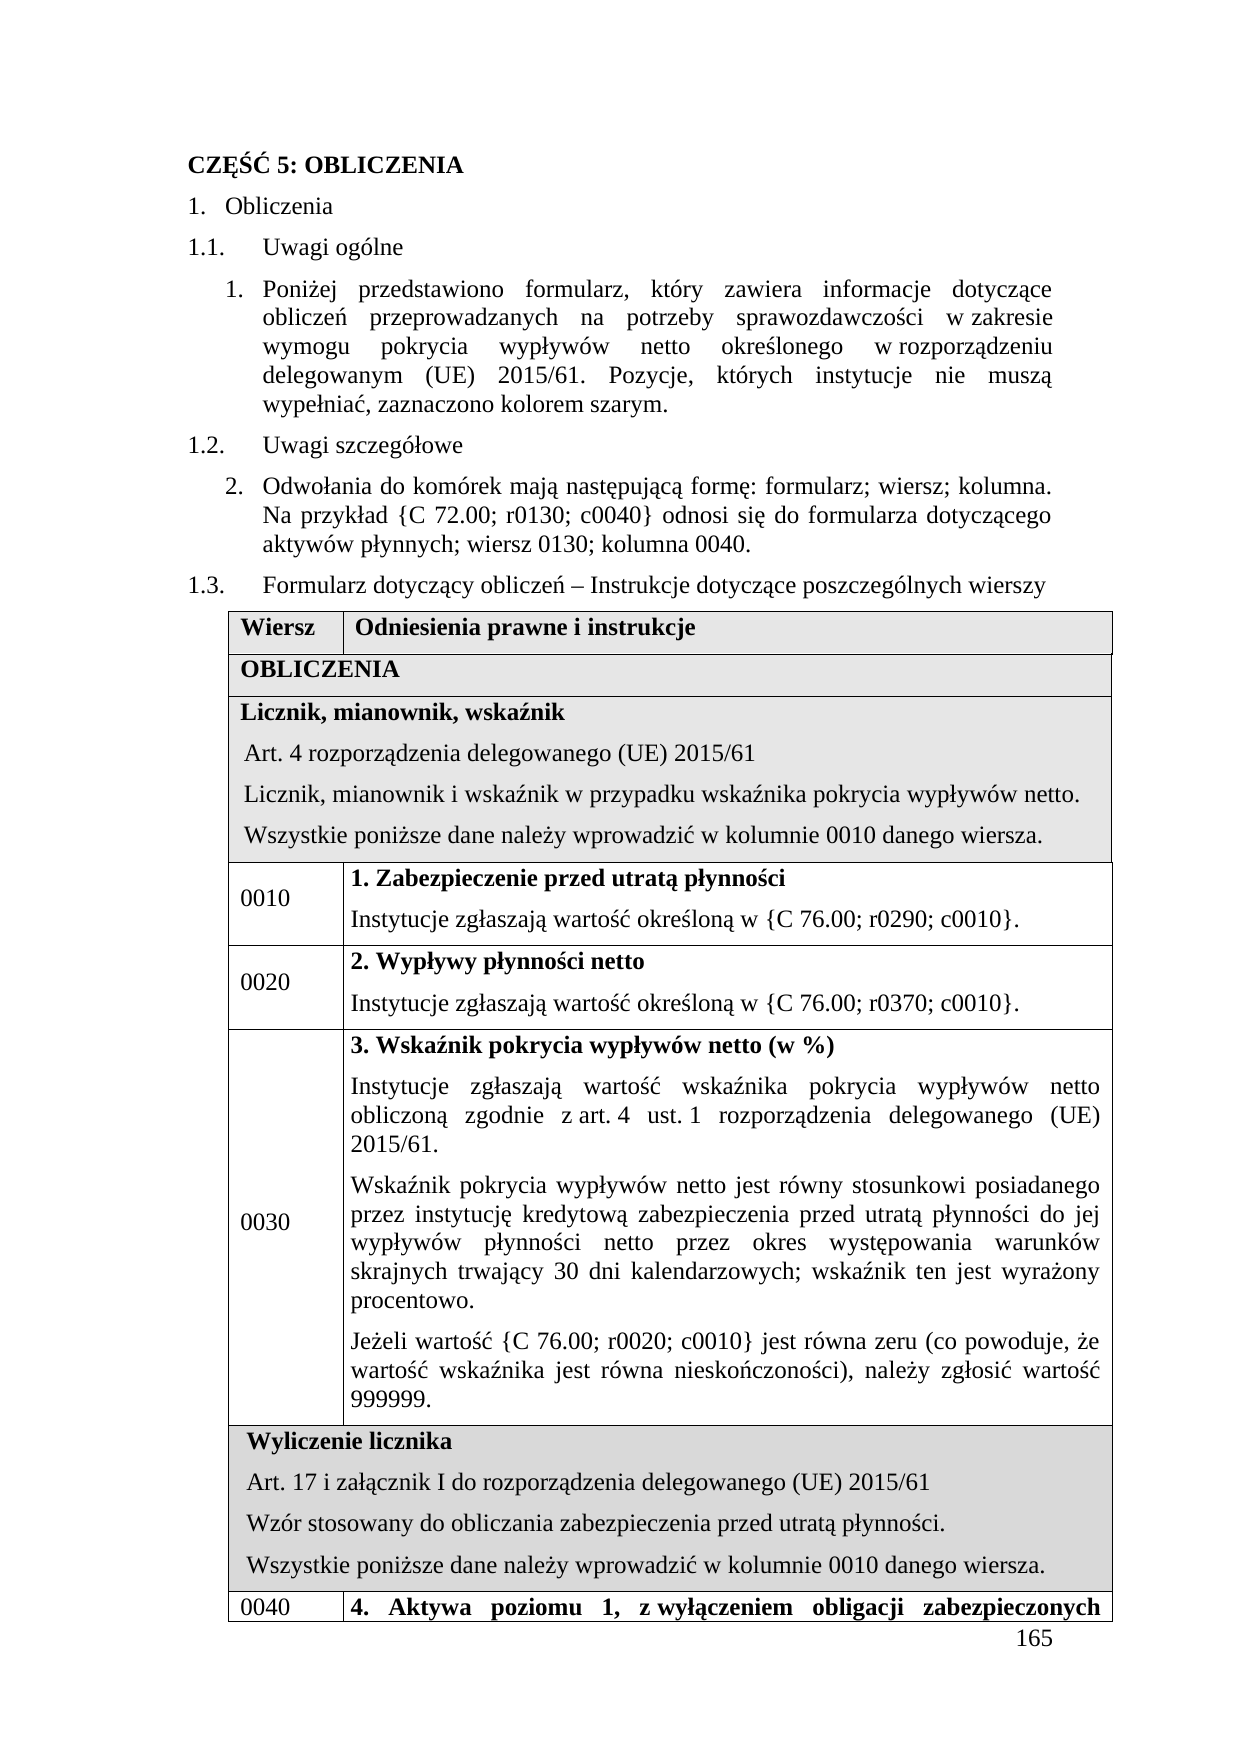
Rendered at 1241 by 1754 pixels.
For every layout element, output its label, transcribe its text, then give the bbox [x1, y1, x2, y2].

table_cell Licznik, mianownik, wskaźnik Art. 4 rozporządzenia delegowanego (UE) 2015/61 Licznik, mianownik i wskaźnik w przypadku wskaźnika pokrycia wypływów netto. Wszystkie poniższe dane należy wprowadzić w kolumnie 0010 danego wiersza. [229, 697, 1111, 862]
text 1.3. Formularz dotyczący obliczeń – Instrukcje dotyczące poszczególnych wierszy [187, 570, 1053, 599]
table_cell 0030 [229, 1030, 343, 1425]
text 1.1. Uwagi ogólne [187, 232, 1053, 261]
text CZĘŚĆ 5: OBLICZENIA [187, 150, 1053, 179]
text Odwołania do komórek mają następującą formę: formularz; wiersz; kolumna. Na przykład {C 72.00; r0130; c0040} odnosi się do formularza dotyczącego aktywów płynnych; wiersz 0130; kolumna 0040. [225, 471, 1053, 557]
table_cell 2. Wypływy płynności netto Instytucje zgłaszają wartość określoną w {C 76.00; r0370; c0010}. [344, 946, 1112, 1029]
text 1. Obliczenia [187, 191, 1053, 220]
table_cell 0020 [229, 946, 343, 1029]
table_cell 3. Wskaźnik pokrycia wypływów netto (w %) Instytucje zgłaszają wartość wskaźnika pokrycia wypływów netto obliczoną zgodnie z art. 4 ust. 1 rozporządzenia delegowanego (UE) 2015/61. Wskaźnik pokrycia wypływów netto jest równy stosunkowi posiadanego przez instytucję kredytową zabezpieczenia przed utratą płynności do jej wypływów płynności netto przez okres występowania warunków skrajnych trwający 30 dni kalendarzowych; wskaźnik ten jest wyrażony procentowo. Jeżeli wartość {C 76.00; r0020; c0010} jest równa zeru (co powoduje, że wartość wskaźnika jest równa nieskończoności), należy zgłosić wartość 999999. [344, 1030, 1112, 1425]
table_cell 1. Zabezpieczenie przed utratą płynności Instytucje zgłaszają wartość określoną w {C 76.00; r0290; c0010}. [344, 863, 1112, 945]
table_cell 0040 [229, 1592, 343, 1621]
table_header Wiersz [229, 612, 343, 653]
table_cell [344, 1592, 1112, 1621]
table_header Odniesienia prawne i instrukcje [344, 612, 1112, 653]
table_cell 0010 [229, 863, 343, 945]
text 1.2. Uwagi szczegółowe [187, 430, 1053, 459]
list Poniżej przedstawiono formularz, który zawiera informacje dotyczące obliczeń przeprowadzanych na potrzeby sprawozdawczości w zakresie wymogu pokrycia wypływów netto określonego w rozporządzeniu delegowanym (UE) 2015/61. Pozycje, których instytucje nie muszą wypełniać, zaznaczono kolorem szarym. [225, 274, 1053, 417]
table_cell OBLICZENIA [229, 655, 1111, 696]
table_cell Wyliczenie licznika Art. 17 i załącznik I do rozporządzenia delegowanego (UE) 2015/61 Wzór stosowany do obliczania zabezpieczenia przed utratą płynności. Wszystkie poniższe dane należy wprowadzić w kolumnie 0010 danego wiersza. [229, 1426, 1112, 1591]
